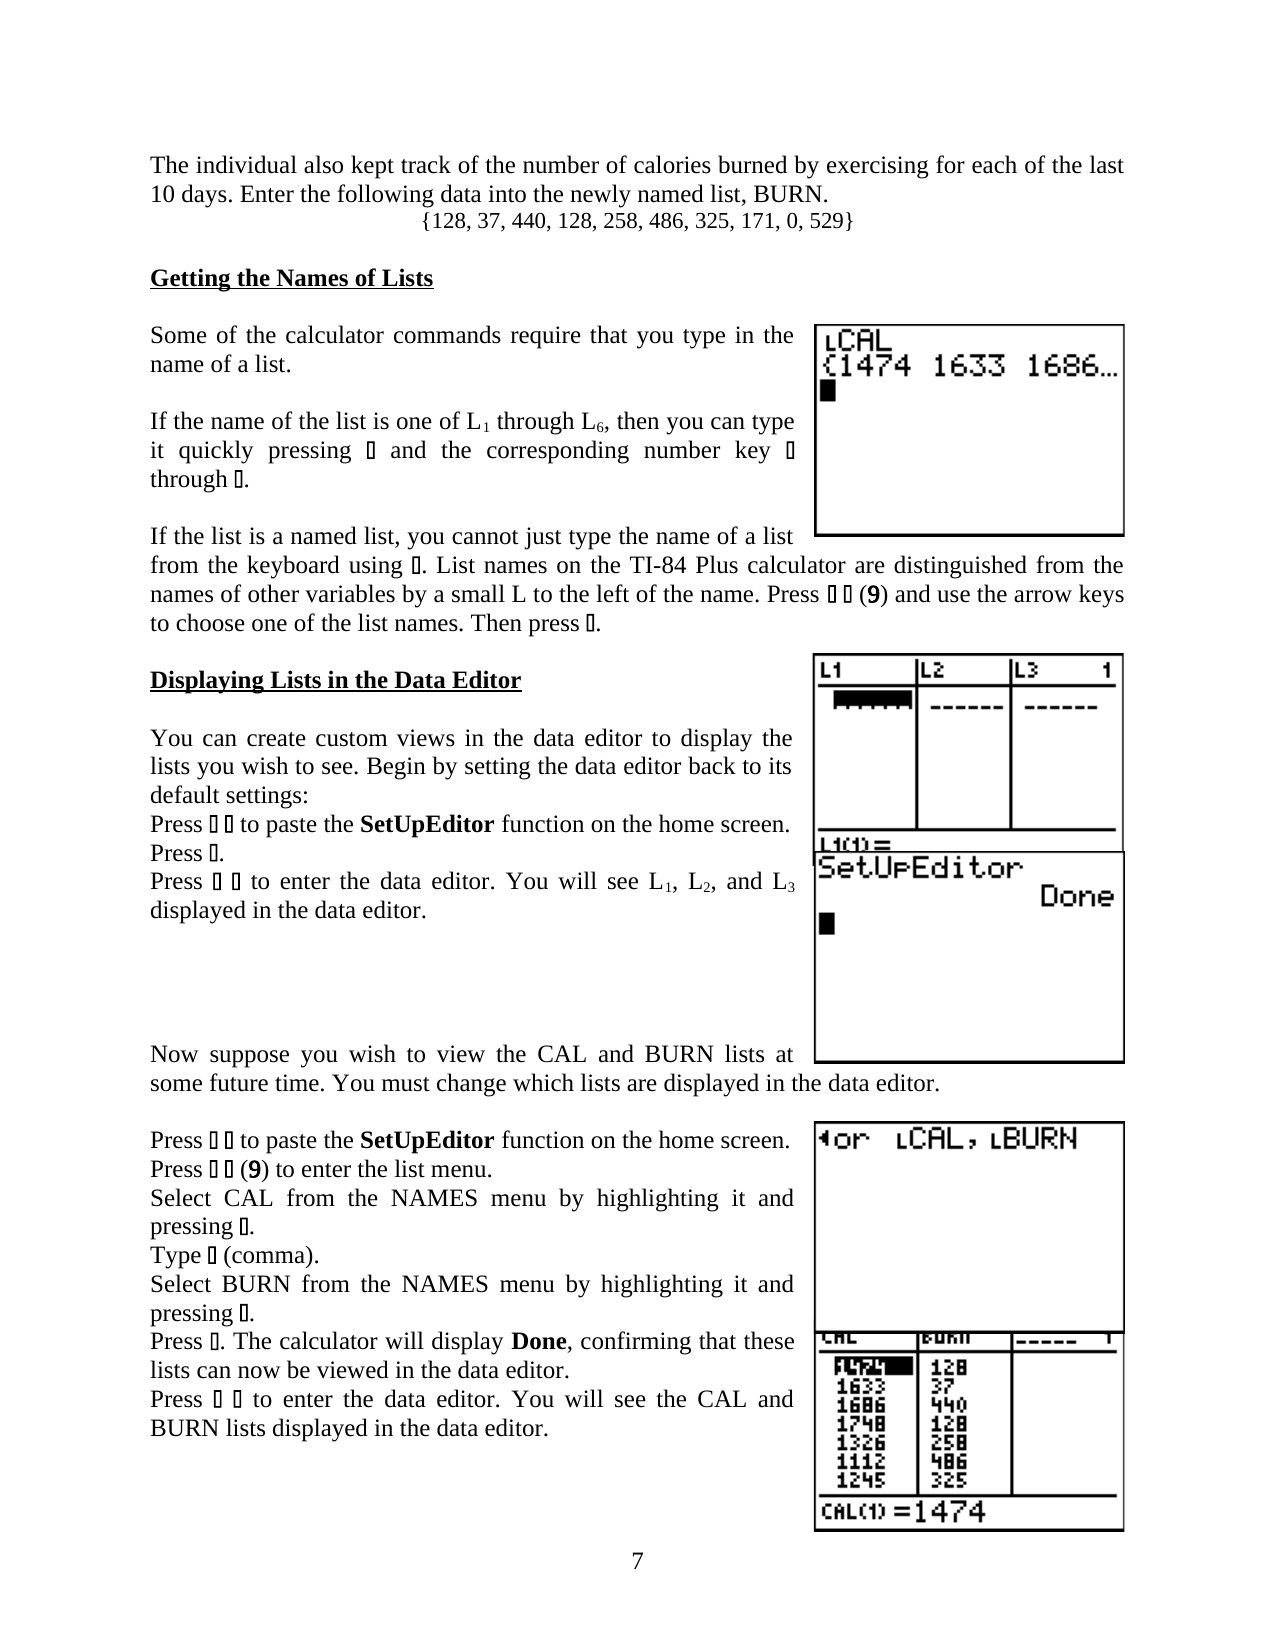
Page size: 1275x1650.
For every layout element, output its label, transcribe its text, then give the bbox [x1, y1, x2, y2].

text Type (comma). [150, 1240, 813, 1269]
text {128, 37, 440, 128, 258, 486, 325, 171, 0, 529} [150, 207, 1125, 234]
text Press to paste the SetUpEditor function on the home screen. [150, 1125, 813, 1154]
text Press () to enter the list menu. [150, 1154, 813, 1183]
picture [813, 1121, 1125, 1532]
text Some of the calculator commands require that you type in the name of a list. [150, 320, 1125, 378]
text Press . [150, 838, 812, 866]
text Press to enter the data editor. You will see L1, L2, and L3 displayed in the data editor. [150, 866, 813, 924]
text Press to paste the SetUpEditor function on the home screen. [150, 809, 812, 838]
picture [812, 653, 1125, 1064]
text You can create custom views in the data editor to display the lists you wish to see. Begin by setting the data editor back to its default settings: [150, 723, 812, 809]
text Press to enter the data editor. You will see the CAL and BURN lists displayed in the data editor. [150, 1384, 813, 1441]
text Press . The calculator will display Done, confirming that these lists can now be viewed in the data editor. [150, 1326, 813, 1384]
text Getting the Names of Lists [150, 263, 1125, 291]
text Select BURN from the NAMES menu by highlighting it and pressing . [150, 1269, 813, 1326]
text Now suppose you wish to view the CAL and BURN lists at some future time. You must change which lists are displayed in the data editor. [150, 1039, 1125, 1096]
text If the list is a named list, you cannot just type the name of a list from the keyboard using . List names on the TI-84 Plus calculator are distinguished from the names of other variables by a small L to the left of the name. Press () and use the arrow keys to choose one of the list names. Then press . [150, 521, 1125, 636]
text Select CAL from the NAMES menu by highlighting it and pressing . [150, 1183, 813, 1240]
text The individual also kept track of the number of calories burned by exercising for each of the last 10 days. Enter the following data into the newly named list, BURN. [150, 150, 1125, 207]
text Displaying Lists in the Data Editor [150, 665, 812, 694]
text If the name of the list is one of L1 through L6, then you can type it quickly pressing and the corresponding number key through . [150, 406, 814, 493]
picture [814, 324, 1125, 537]
